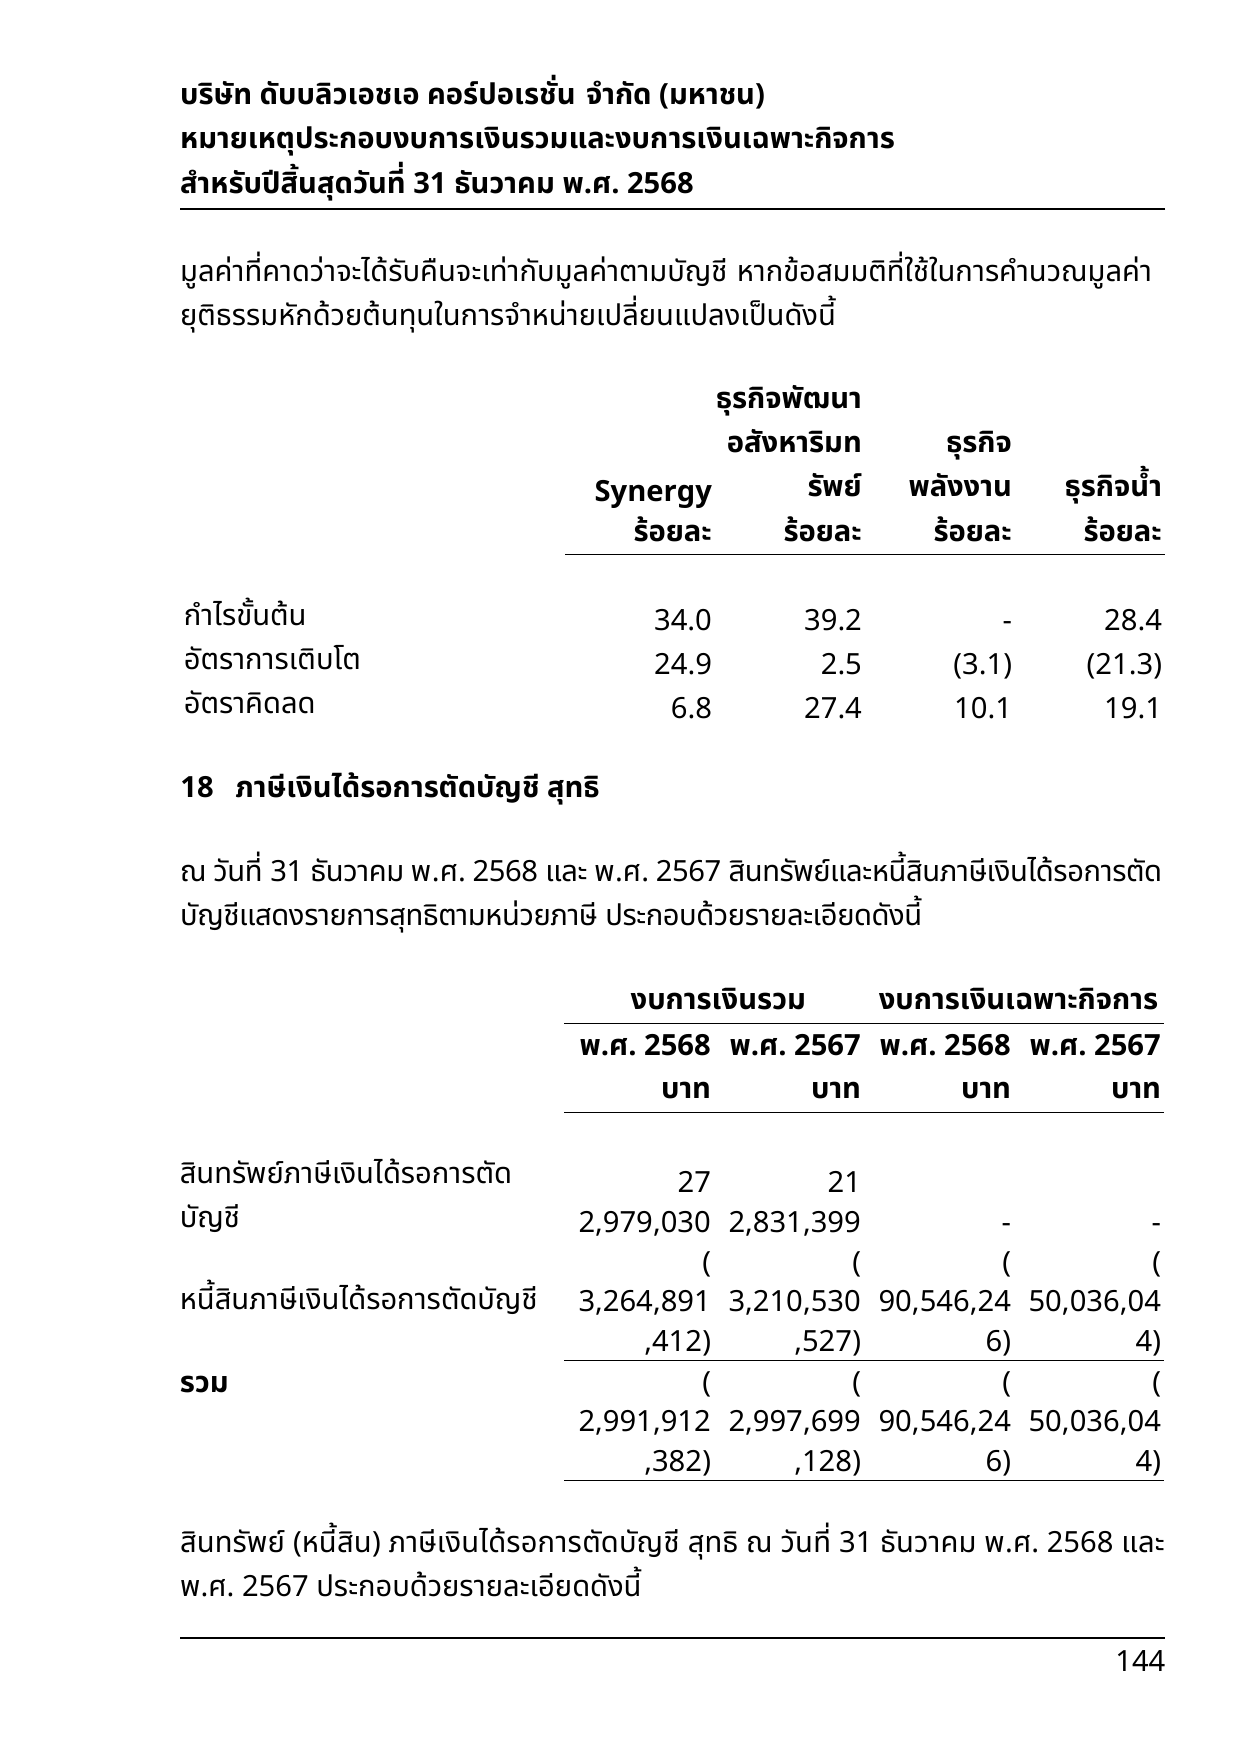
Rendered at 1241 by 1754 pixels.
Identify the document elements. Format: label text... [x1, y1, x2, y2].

text มูลค่าที่คาดว่าจะได้รับคืนจะเท่ากับมูลค่าตามบัญชี หากข้อสมมติที่ใช้ในการคำนวณมูลค่ายุติธรรมหักด้วยต้นทุนในการจำหน่ายเปลี่ยนแปลงเป็นดังนี้ [180, 250, 1165, 338]
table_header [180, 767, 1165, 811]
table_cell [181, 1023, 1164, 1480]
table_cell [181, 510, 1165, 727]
text ณ วันที่ 31 ธันวาคม พ.ศ. 2568 และ พ.ศ. 2567 สินทรัพย์และหนี้สินภาษีเงินได้รอการตัดบัญชีแสดงรายการสุทธิตามหน่วยภาษี ประกอบด้วยรายละเอียดดังนี้ [180, 851, 1165, 939]
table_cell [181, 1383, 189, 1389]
text สินทรัพย์ (หนี้สิน) ภาษีเงินได้รอการตัดบัญชี สุทธิ ณ วันที่ 31 ธันวาคม พ.ศ. 2568 และ พ.ศ. 2567 ประกอบด้วยรายละเอียดดังนี้ [180, 1521, 1165, 1609]
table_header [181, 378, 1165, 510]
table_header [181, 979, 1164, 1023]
